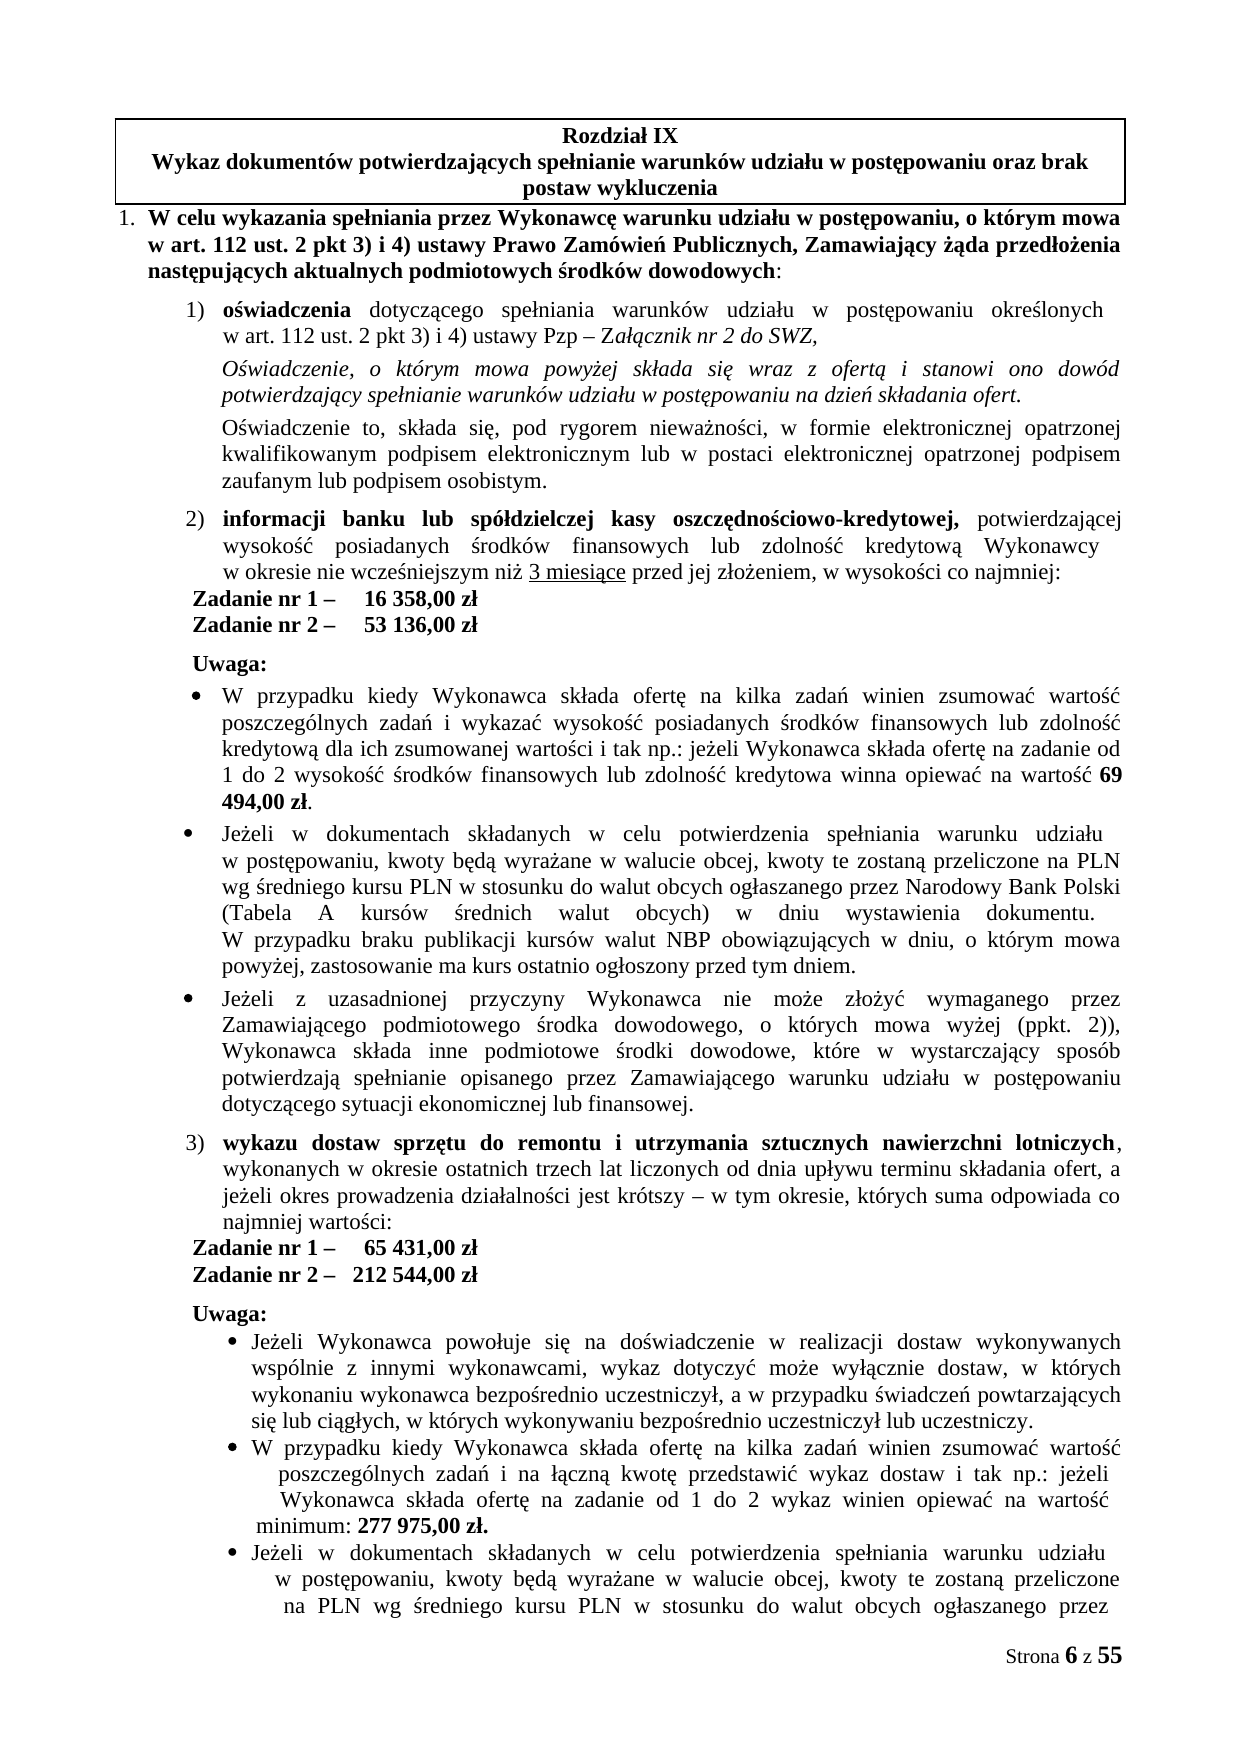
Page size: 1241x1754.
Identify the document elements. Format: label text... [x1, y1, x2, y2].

text Uwaga: [192, 1300, 1122, 1326]
list W przypadku kiedy Wykonawca składa ofertę na kilka zadań winien zsumować wartość poszczególnych zadań i na łączną kwotę przedstawić wykaz dostaw i tak np.: jeżeli Wykonawca składa ofertę na zadanie od 1 do 2 wykaz winien opiewać na wartość minimum: 277 975,00 zł. [222, 1433, 1122, 1539]
text Zadanie nr 1 – 16 358,00 zł [118, 584, 1122, 611]
text Oświadczenie to, składa się, pod rygorem nieważności, w formie elektronicznej opatrzonej kwalifikowanym podpisem elektronicznym lub w postaci elektronicznej opatrzonej podpisem zaufanym lub podpisem osobistym. [222, 414, 1122, 493]
text Zadanie nr 1 – 65 431,00 zł [192, 1234, 1122, 1261]
list W przypadku kiedy Wykonawca składa ofertę na kilka zadań winien zsumować wartość poszczególnych zadań i wykazać wysokość posiadanych środków finansowych lub zdolność kredytową dla ich zsumowanej wartości i tak np.: jeżeli Wykonawca składa ofertę na zadanie od 1 do 2 wysokość środków finansowych lub zdolność kredytowa winna opiewać na wartość 69 494,00 zł. [192, 682, 1122, 814]
list informacji banku lub spółdzielczej kasy oszczędnościowo-kredytowej, potwierdzającej wysokość posiadanych środków finansowych lub zdolność kredytową Wykonawcy w okresie nie wcześniejszym niż 3 miesiące przed jej złożeniem, w wysokości co najmniej: [185, 506, 1122, 584]
text Zadanie nr 2 – 212 544,00 zł [192, 1261, 1122, 1287]
list wykazu dostaw sprzętu do remontu i utrzymania sztucznych nawierzchni lotniczych, wykonanych w okresie ostatnich trzech lat liczonych od dnia upływu terminu składania ofert, a jeżeli okres prowadzenia działalności jest krótszy – w tym okresie, których suma odpowiada co najmniej wartości: [185, 1129, 1122, 1234]
text Oświadczenie, o którym mowa powyżej składa się wraz z ofertą i stanowi ono dowód potwierdzający spełnianie warunków udziału w postępowaniu na dzień składania ofert. [222, 355, 1122, 408]
text Zadanie nr 2 – 53 136,00 zł [118, 611, 1122, 637]
list Jeżeli w dokumentach składanych w celu potwierdzenia spełniania warunku udziału w postępowaniu, kwoty będą wyrażane w walucie obcej, kwoty te zostaną przeliczone na PLN wg średniego kursu PLN w stosunku do walut obcych ogłaszanego przez Narodowy Bank Polski (Tabela A kursów średnich walut obcych) w dniu wystawienia dokumentu. W przypadku braku publikacji kursów walut NBP obowiązujących w dniu, o którym mowa powyżej, zastosowanie ma kurs ostatnio ogłoszony przed tym dniem. [184, 820, 1122, 978]
subtitle Rozdział IX [116, 120, 1124, 144]
list oświadczenia dotyczącego spełniania warunków udziału w postępowaniu określonych w art. 112 ust. 2 pkt 3) i 4) ustawy Pzp – Załącznik nr 2 do SWZ, [185, 296, 1122, 349]
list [222, 1539, 1122, 1618]
text Uwaga: [192, 650, 1122, 676]
subtitle Wykaz dokumentów potwierdzających spełnianie warunków udziału w postępowaniu oraz brak postaw wykluczenia [116, 144, 1124, 203]
list Jeżeli z uzasadnionej przyczyny Wykonawca nie może złożyć wymaganego przez Zamawiającego podmiotowego środka dowodowego, o których mowa wyżej (ppkt. 2)), Wykonawca składa inne podmiotowe środki dowodowe, które w wystarczający sposób potwierdzają spełnianie opisanego przez Zamawiającego warunku udziału w postępowaniu dotyczącego sytuacji ekonomicznej lub finansowej. [184, 985, 1122, 1117]
list Jeżeli Wykonawca powołuje się na doświadczenie w realizacji dostaw wykonywanych wspólnie z innymi wykonawcami, wykaz dotyczyć może wyłącznie dostaw, w których wykonaniu wykonawca bezpośrednio uczestniczył, a w przypadku świadczeń powtarzających się lub ciągłych, w których wykonywaniu bezpośrednio uczestniczył lub uczestniczy. [228, 1328, 1122, 1433]
list W celu wykazania spełniania przez Wykonawcę warunku udziału w postępowaniu, o którym mowa w art. 112 ust. 2 pkt 3) i 4) ustawy Prawo Zamówień Publicznych, Zamawiający żąda przedłożenia następujących aktualnych podmiotowych środków dowodowych: [118, 205, 1122, 283]
